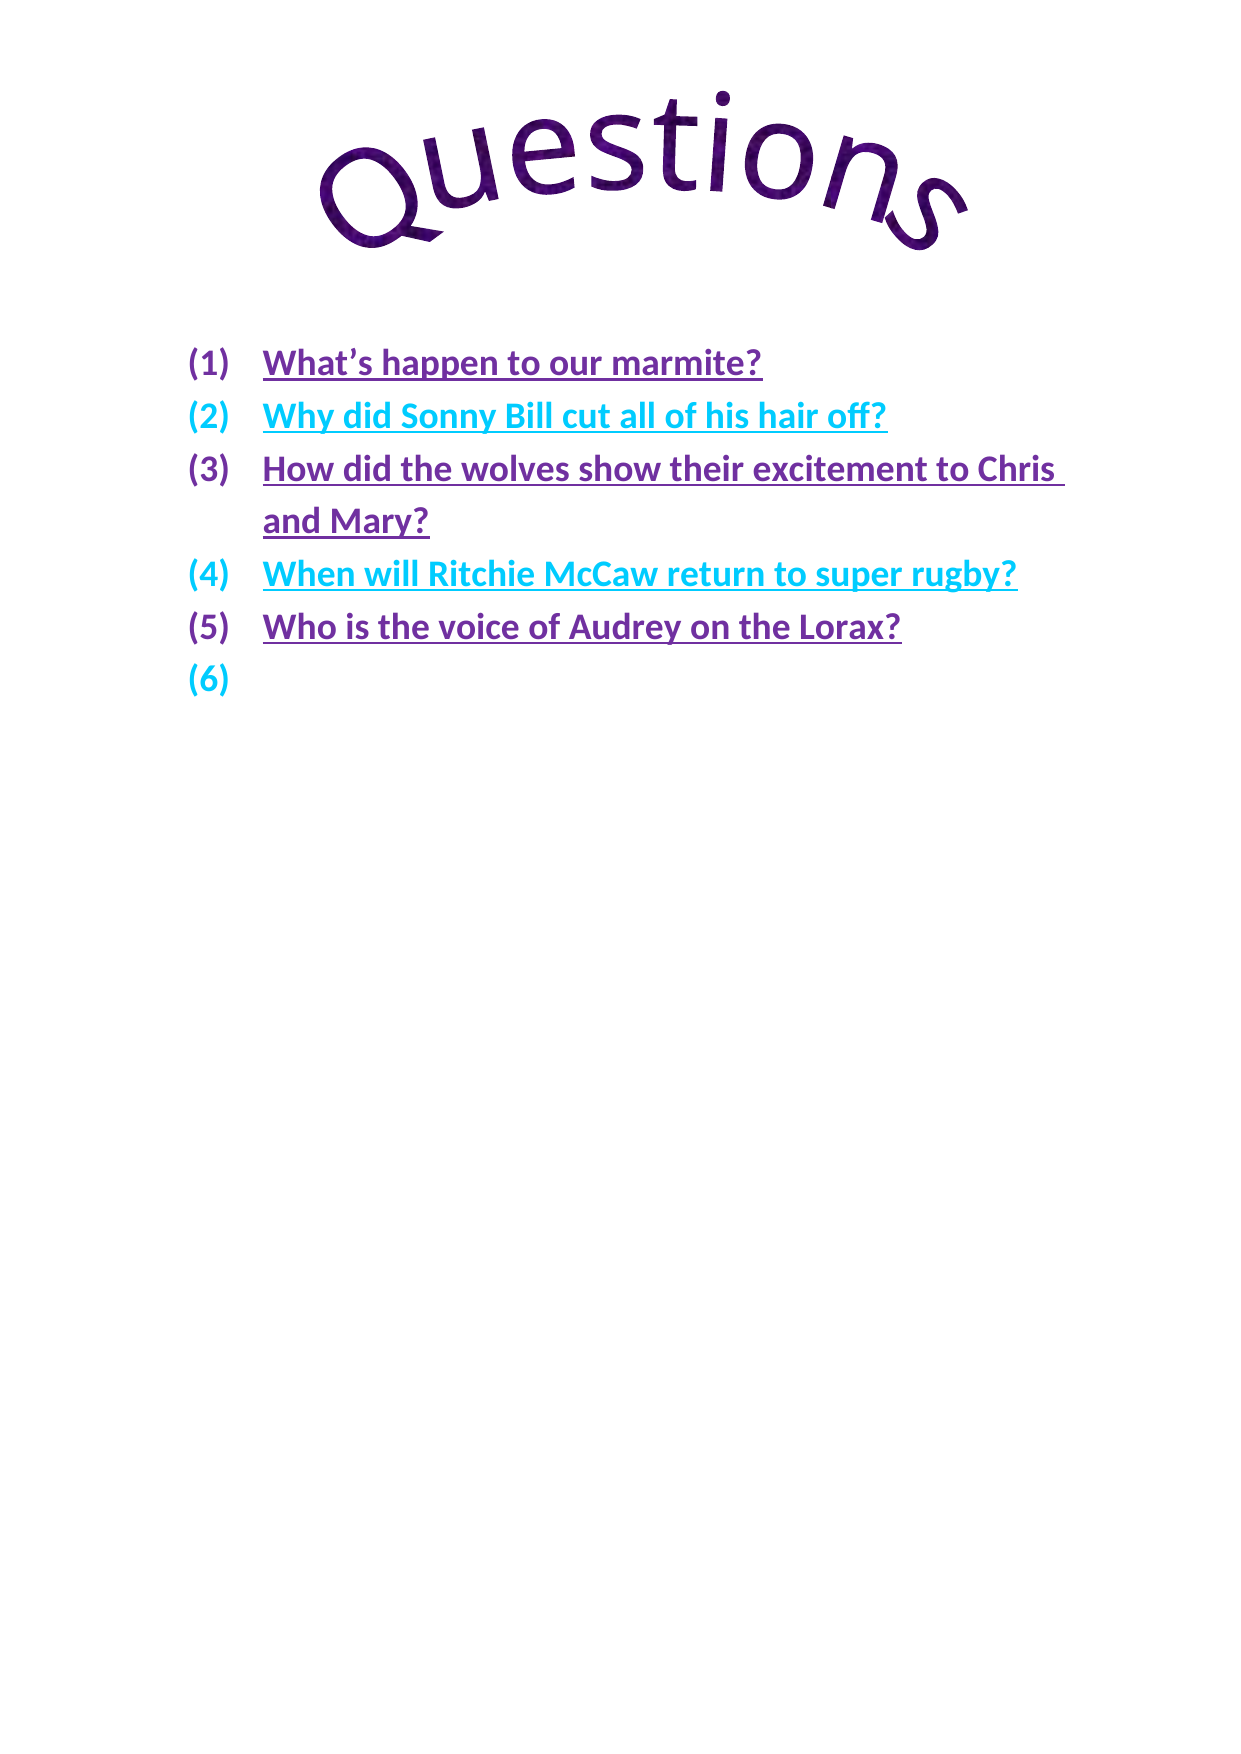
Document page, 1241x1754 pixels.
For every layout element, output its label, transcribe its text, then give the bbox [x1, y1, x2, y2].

list What’s happen to our marmite? [187, 339, 1090, 385]
picture [653, 99, 698, 192]
picture [744, 123, 814, 200]
list Why did Sonny Bill cut all of his hair off? [187, 392, 1090, 438]
list How did the wolves show their excitement to Chris and Mary? [187, 444, 1090, 543]
picture [715, 90, 730, 107]
picture [710, 117, 728, 192]
picture [590, 114, 644, 191]
list Who is the voice of Audrey on the Lorax? [187, 603, 1090, 648]
picture [423, 127, 499, 209]
picture [319, 147, 444, 248]
picture [512, 119, 576, 195]
list When will Ritchie McCaw return to super rugby? [187, 550, 1090, 596]
picture [823, 135, 968, 251]
